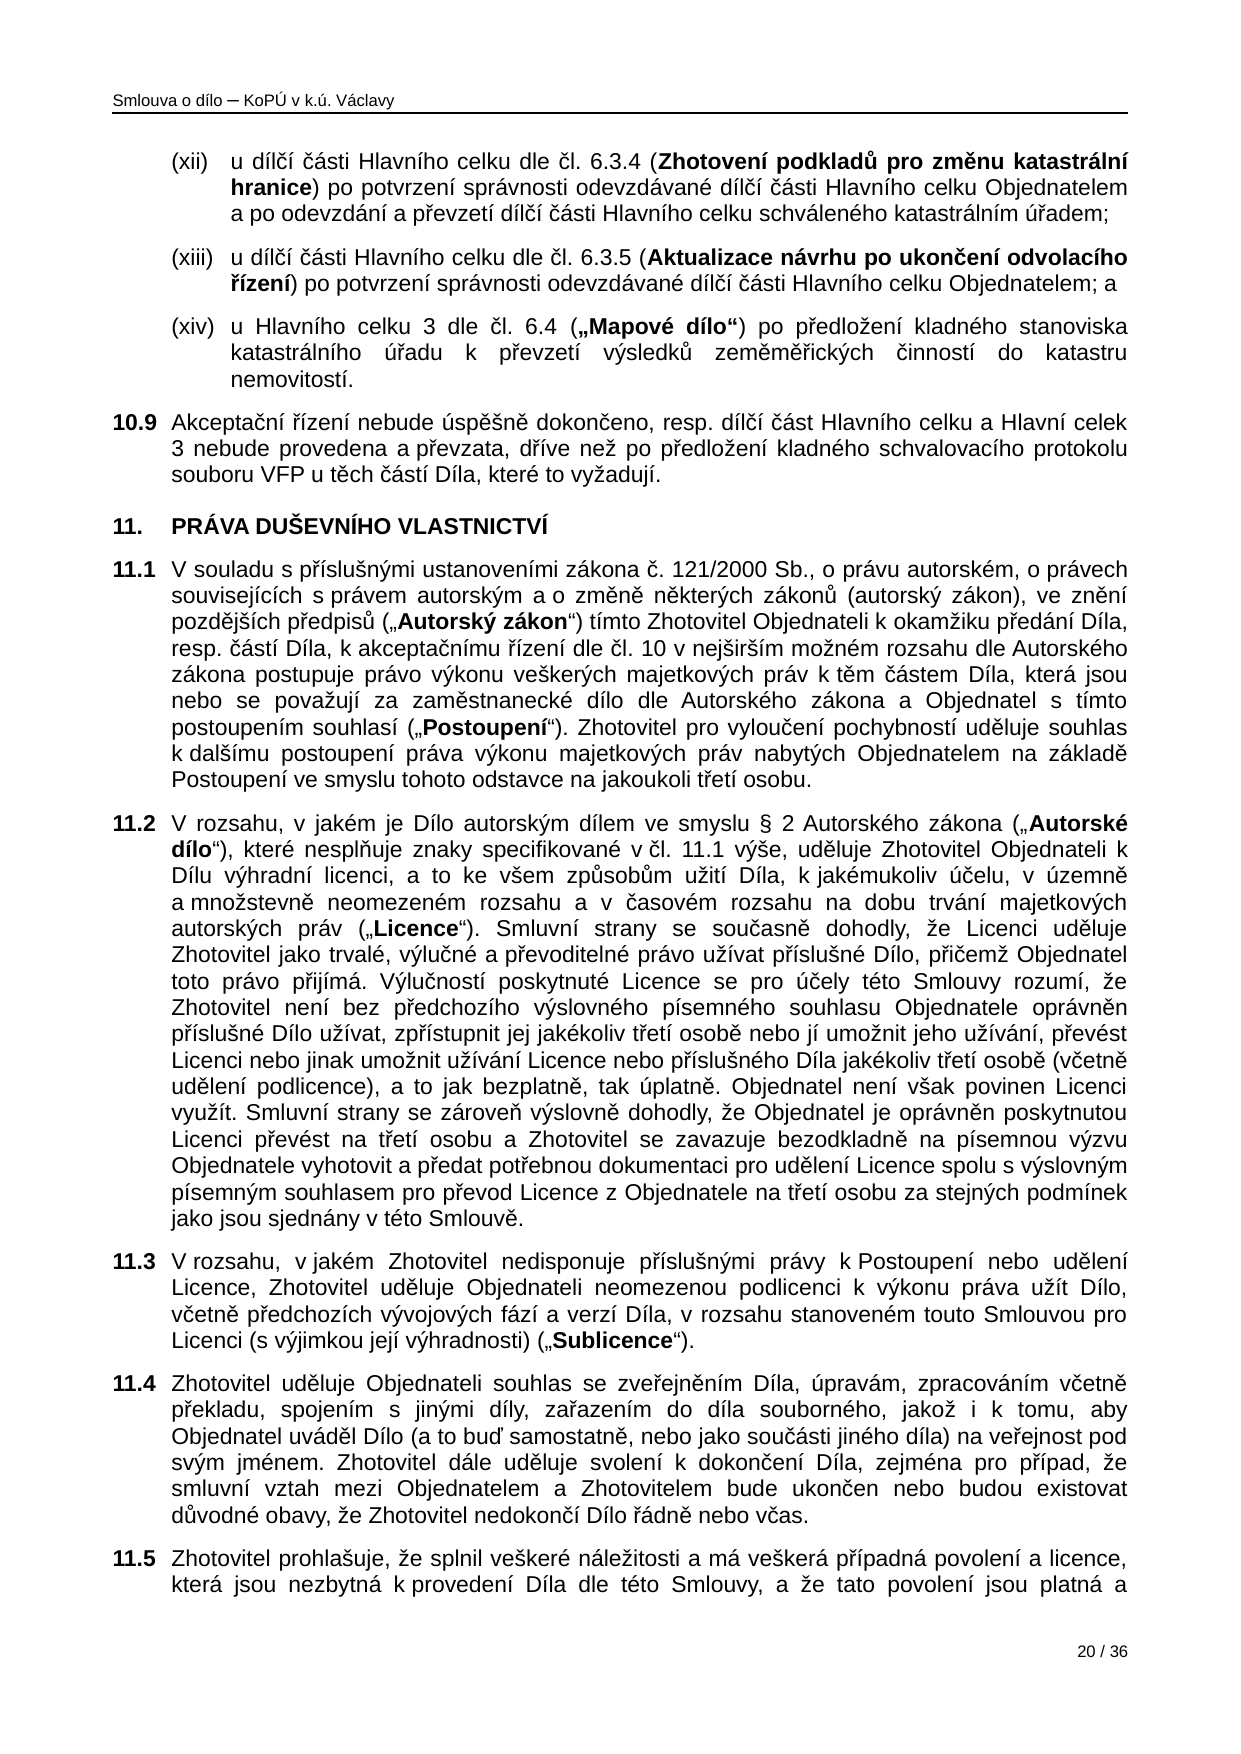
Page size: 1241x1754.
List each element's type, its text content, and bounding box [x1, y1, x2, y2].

text V rozsahu, v jakém je Dílo autorským dílem ve smyslu § 2 Autorského zákona („Autorské dílo“), které nesplňuje znaky specifikované v čl. 11.1 výše, uděluje Zhotovitel Objednateli k Dílu výhradní licenci, a to ke všem způsobům užití Díla, k jakémukoliv účelu, v územně a množstevně neomezeném rozsahu a v časovém rozsahu na dobu trvání majetkových autorských práv („Licence“). Smluvní strany se současně dohodly, že Licenci uděluje Zhotovitel jako trvalé, výlučné a převoditelné právo užívat příslušné Dílo, přičemž Objednatel toto právo přijímá. Výlučností poskytnuté Licence se pro účely této Smlouvy rozumí, že Zhotovitel není bez předchozího výslovného písemného souhlasu Objednatele oprávněn příslušné Dílo užívat, zpřístupnit jej jakékoliv třetí osobě nebo jí umožnit jeho užívání, převést Licenci nebo jinak umožnit užívání Licence nebo příslušného Díla jakékoliv třetí osobě (včetně udělení podlicence), a to jak bezplatně, tak úplatně. Objednatel není však povinen Licenci využít. Smluvní strany se zároveň výslovně dohodly, že Objednatel je oprávněn poskytnutou Licenci převést na třetí osobu a Zhotovitel se zavazuje bezodkladně na písemnou výzvu Objednatele vyhotovit a předat potřebnou dokumentaci pro udělení Licence spolu s výslovným písemným souhlasem pro převod Licence z Objednatele na třetí osobu za stejných podmínek jako jsou sjednány v této Smlouvě. [112, 809, 1128, 1231]
text Zhotovitel uděluje Objednateli souhlas se zveřejněním Díla, úpravám, zpracováním včetně překladu, spojením s jinými díly, zařazením do díla souborného, jakož i k tomu, aby Objednatel uváděl Dílo (a to buď samostatně, nebo jako součásti jiného díla) na veřejnost pod svým jménem. Zhotovitel dále uděluje svolení k dokončení Díla, zejména pro případ, že smluvní vztah mezi Objednatelem a Zhotovitelem bude ukončen nebo budou existovat důvodné obavy, že Zhotovitel nedokončí Dílo řádně nebo včas. [112, 1370, 1128, 1528]
list u dílčí části Hlavního celku dle čl. 6.3.5 (Aktualizace návrhu po ukončení odvolacího řízení) po potvrzení správnosti odevzdávané dílčí části Hlavního celku Objednatelem; a [171, 243, 1128, 296]
text V rozsahu, v jakém Zhotovitel nedisponuje příslušnými právy k Postoupení nebo udělení Licence, Zhotovitel uděluje Objednateli neomezenou podlicenci k výkonu práva užít Dílo, včetně předchozích vývojových fází a verzí Díla, v rozsahu stanoveném touto Smlouvou pro Licenci (s výjimkou její výhradnosti) („Sublicence“). [112, 1248, 1128, 1353]
text V souladu s příslušnými ustanoveními zákona č. 121/2000 Sb., o právu autorském, o právech souvisejících s právem autorským a o změně některých zákonů (autorský zákon), ve znění pozdějších předpisů („Autorský zákon“) tímto Zhotovitel Objednateli k okamžiku předání Díla, resp. částí Díla, k akceptačnímu řízení dle čl. 10 v nejširším možném rozsahu dle Autorského zákona postupuje právo výkonu veškerých majetkových práv k těm částem Díla, která jsou nebo se považují za zaměstnanecké dílo dle Autorského zákona a Objednatel s tímto postoupením souhlasí („Postoupení“). Zhotovitel pro vyloučení pochybností uděluje souhlas k dalšímu postoupení práva výkonu majetkových práv nabytých Objednatelem na základě Postoupení ve smyslu tohoto odstavce na jakoukoli třetí osobu. [112, 556, 1128, 793]
list u dílčí části Hlavního celku dle čl. 6.3.4 (Zhotovení podkladů pro změnu katastrální hranice) po potvrzení správnosti odevzdávané dílčí části Hlavního celku Objednatelem a po odevzdání a převzetí dílčí části Hlavního celku schváleného katastrálním úřadem; [171, 148, 1128, 227]
text Práva duševního vlastnictví [112, 513, 1128, 539]
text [112, 1545, 1128, 1597]
text Akceptační řízení nebude úspěšně dokončeno, resp. dílčí část Hlavního celku a Hlavní celek 3 nebude provedena a převzata, dříve než po předložení kladného schvalovacího protokolu souboru VFP u těch částí Díla, které to vyžadují. [112, 408, 1128, 488]
list u Hlavního celku 3 dle čl. 6.4 („Mapové dílo“) po předložení kladného stanoviska katastrálního úřadu k převzetí výsledků zeměměřických činností do katastru nemovitostí. [171, 313, 1128, 392]
